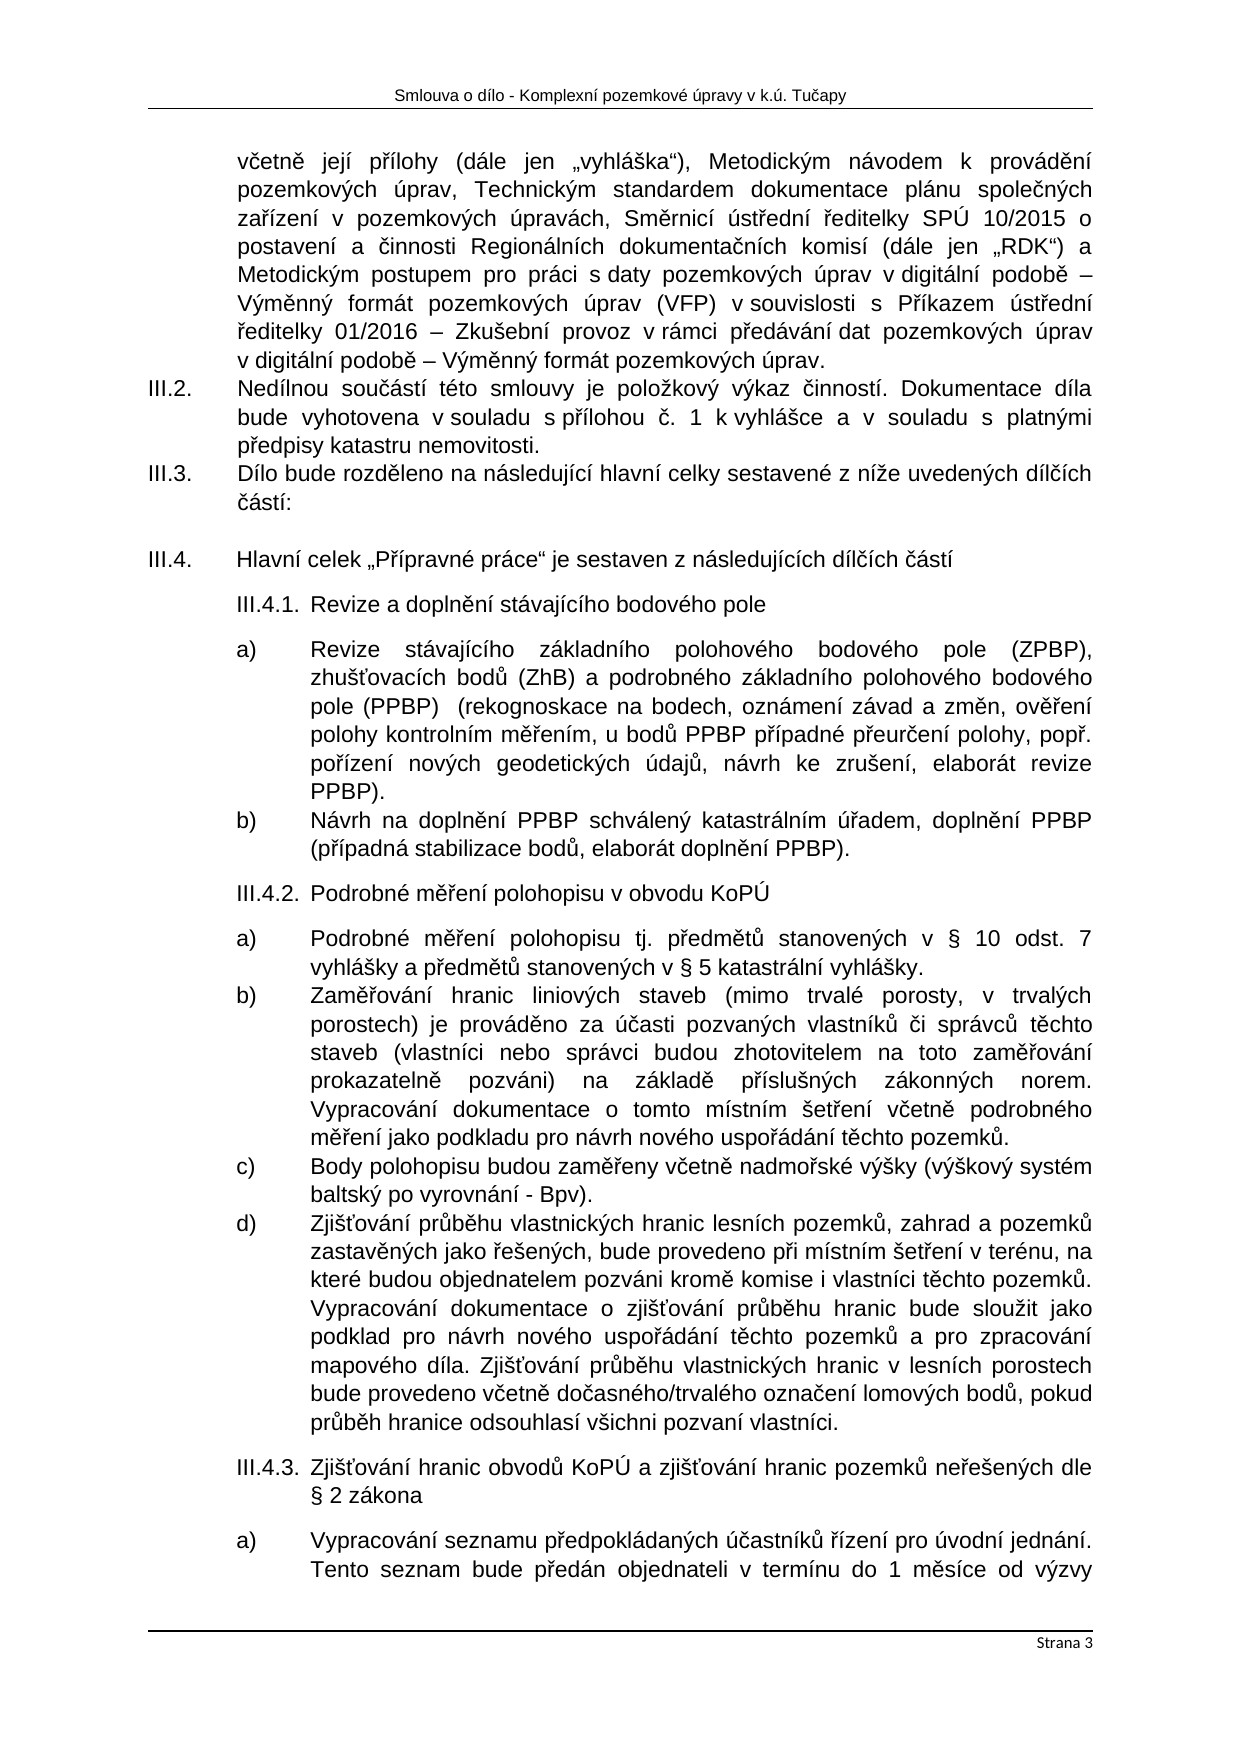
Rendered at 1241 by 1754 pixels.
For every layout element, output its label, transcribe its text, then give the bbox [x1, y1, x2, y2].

text Podrobné měření polohopisu tj. předmětů stanovených v § 10 odst. 7 vyhlášky a předmětů stanovených v § 5 katastrální vyhlášky. [236, 925, 1093, 980]
text Revize stávajícího základního polohového bodového pole (ZPBP), zhušťovacích bodů (ZhB) a podrobného základního polohového bodového pole (PPBP) (rekognoskace na bodech, oznámení závad a změn, ověření polohy kontrolním měřením, u bodů PPBP případné přeurčení polohy, popř. pořízení nových geodetických údajů, návrh ke zrušení, elaborát revize PPBP). [236, 636, 1093, 804]
text Zjišťování hranic obvodů KoPÚ a zjišťování hranic pozemků neřešených dle § 2 zákona [236, 1454, 1093, 1508]
text Zaměřování hranic liniových staveb (mimo trvalé porosty, v trvalých porostech) je prováděno za účasti pozvaných vlastníků či správců těchto staveb (vlastníci nebo správci budou zhotovitelem na toto zaměřování prokazatelně pozváni) na základě příslušných zákonných norem. Vypracování dokumentace o tomto místním šetření včetně podrobného měření jako podkladu pro návrh nového uspořádání těchto pozemků. [236, 982, 1093, 1151]
text Body polohopisu budou zaměřeny včetně nadmořské výšky (výškový systém baltský po vyrovnání - Bpv). [236, 1153, 1093, 1207]
text Revize a doplnění stávajícího bodového pole [236, 591, 1093, 617]
text Podrobné měření polohopisu v obvodu KoPÚ [236, 880, 1093, 906]
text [236, 1527, 1093, 1582]
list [148, 148, 1093, 373]
text Návrh na doplnění PPBP schválený katastrálním úřadem, doplnění PPBP (případná stabilizace bodů, elaborát doplnění PPBP). [236, 807, 1093, 861]
text Zjišťování průběhu vlastnických hranic lesních pozemků, zahrad a pozemků zastavěných jako řešených, bude provedeno při místním šetření v terénu, na které budou objednatelem pozváni kromě komise i vlastníci těchto pozemků. Vypracování dokumentace o zjišťování průběhu hranic bude sloužit jako podklad pro návrh nového uspořádání těchto pozemků a pro zpracování mapového díla. Zjišťování průběhu vlastnických hranic v lesních porostech bude provedeno včetně dočasného/trvalého označení lomových bodů, pokud průběh hranice odsouhlasí všichni pozvaní vlastníci. [236, 1209, 1093, 1435]
list Dílo bude rozděleno na následující hlavní celky sestavené z níže uvedených dílčích částí: [148, 460, 1093, 515]
list Hlavní celek „Přípravné práce“ je sestaven z následujících dílčích částí [148, 546, 1093, 572]
list Nedílnou součástí této smlouvy je položkový výkaz činností. Dokumentace díla bude vyhotovena v souladu s přílohou č. 1 k vyhlášce a v souladu s platnými předpisy katastru nemovitosti. [148, 375, 1093, 458]
